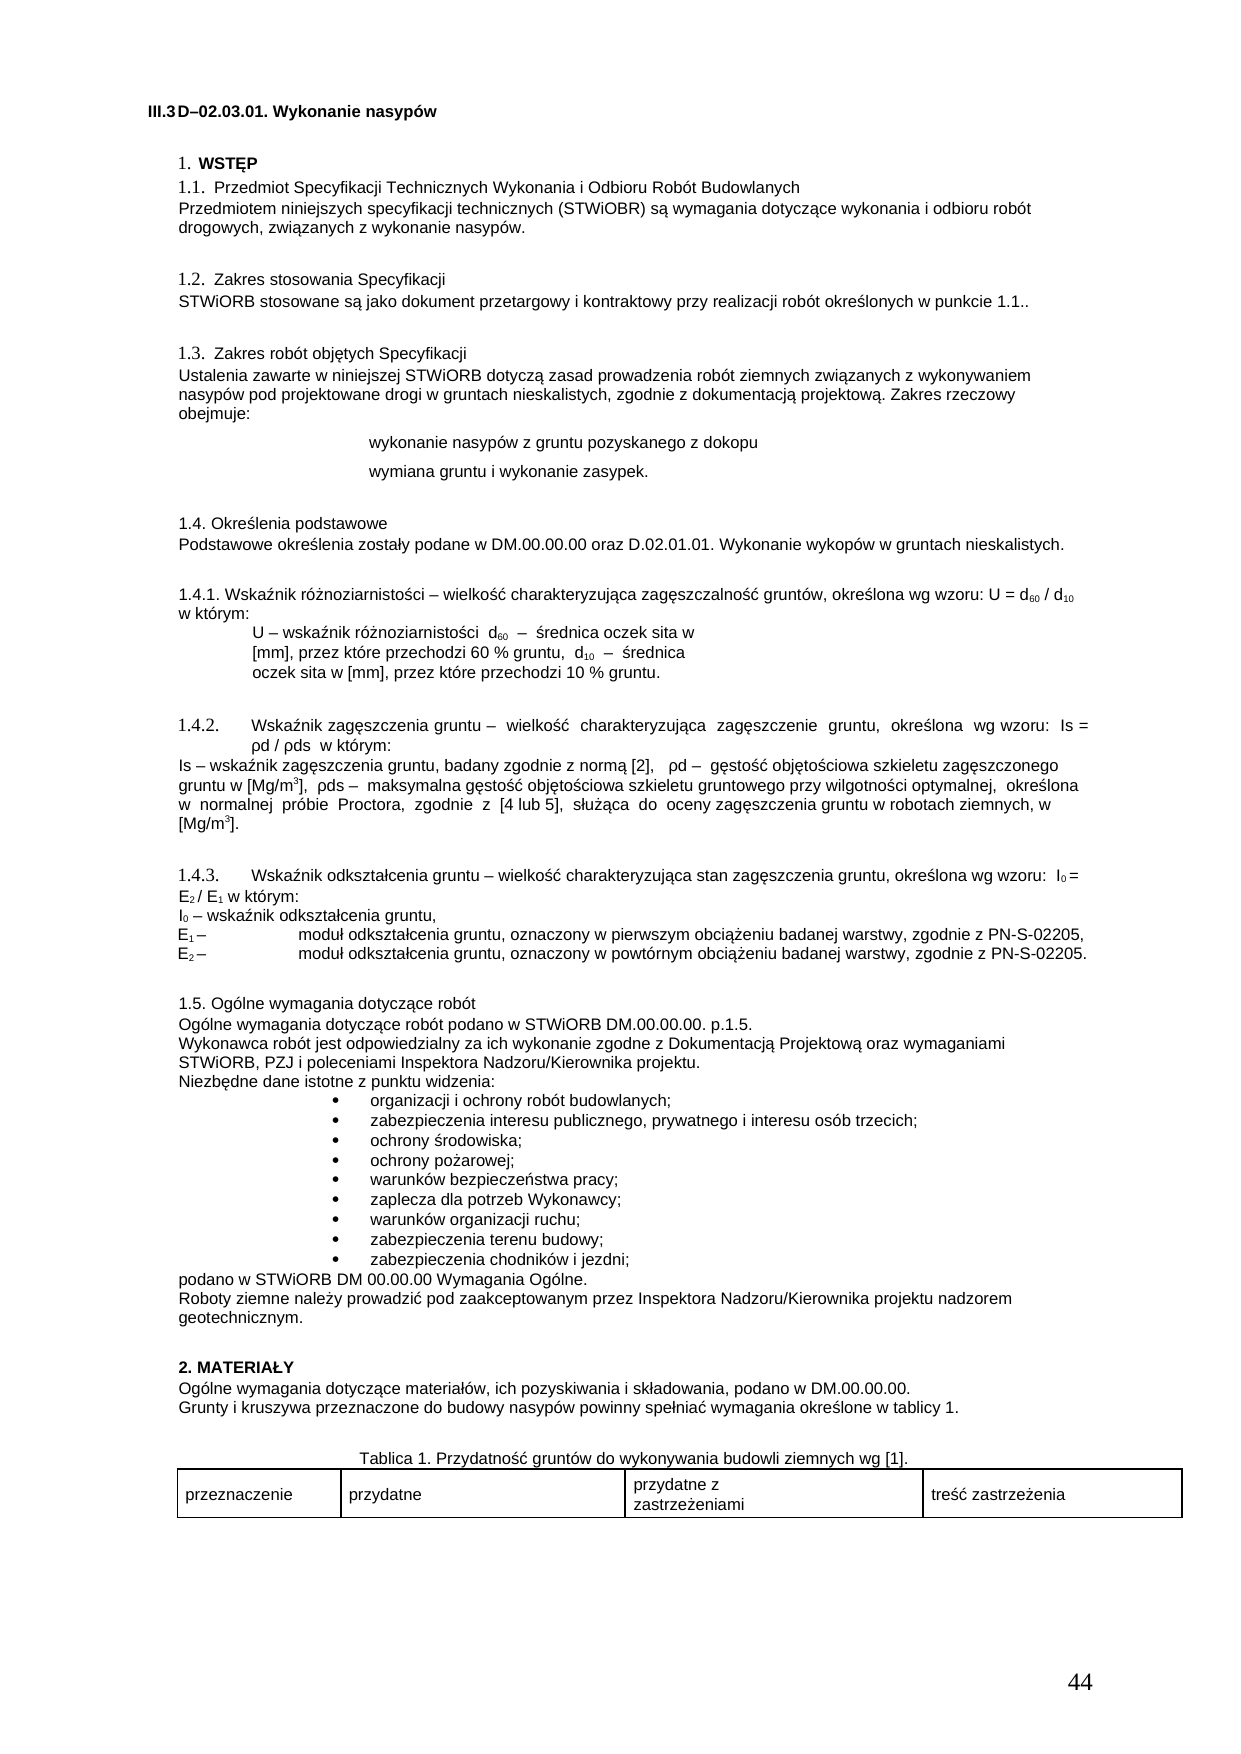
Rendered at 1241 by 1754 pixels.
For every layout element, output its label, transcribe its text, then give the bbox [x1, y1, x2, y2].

text I0 – wskaźnik odkształcenia gruntu, [178, 906, 1090, 925]
text E2 / E1 w którym: [178, 887, 1090, 906]
text Tablica 1. Przydatność gruntów do wykonywania budowli ziemnych wg [1]. [234, 1448, 1033, 1468]
list Zakres stosowania Specyfikacji [177, 268, 1092, 290]
text podano w STWiORB DM 00.00.00 Wymagania Ogólne. [178, 1270, 1090, 1289]
text E1 – moduł odkształcenia gruntu, oznaczony w pierwszym obciążeniu badanej warstwy, zgodnie z PN-S-02205, [148, 925, 1092, 944]
text E2 – moduł odkształcenia gruntu, oznaczony w powtórnym obciążeniu badanej warstwy, zgodnie z PN-S-02205. [148, 944, 1092, 963]
text Podstawowe określenia zostały podane w DM.00.00.00 oraz D.02.01.01. Wykonanie wykopów w gruntach nieskalistych. [178, 535, 1090, 554]
text Ogólne wymagania dotyczące robót podano w STWiORB DM.00.00.00. p.1.5. [178, 1014, 1090, 1033]
list wymiana gruntu i wykonanie zasypek. [295, 458, 1090, 482]
text U – wskaźnik różnoziarnistości d60 – średnica oczek sita w [mm], przez które przechodzi 60 % gruntu, d10 – średnica oczek sita w [mm], przez które przechodzi 10 % gruntu. [252, 623, 722, 682]
text Ustalenia zawarte w niniejszej STWiORB dotyczą zasad prowadzenia robót ziemnych związanych z wykonywaniem nasypów pod projektowane drogi w gruntach nieskalistych, zgodnie z dokumentacją projektową. Zakres rzeczowy obejmuje: [178, 365, 1090, 423]
list organizacji i ochrony robót budowlanych; [333, 1091, 1090, 1110]
text STWiORB stosowane są jako dokument przetargowy i kontraktowy przy realizacji robót określonych w punkcie 1.1.. [178, 292, 1090, 311]
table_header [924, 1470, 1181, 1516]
text Grunty i kruszywa przeznaczone do budowy nasypów powinny spełniać wymagania określone w tablicy 1. [178, 1398, 1090, 1417]
text Roboty ziemne należy prowadzić pod zaakceptowanym przez Inspektora Nadzoru/Kierownika projektu nadzorem geotechnicznym. [178, 1289, 1090, 1327]
text 1.4.1. Wskaźnik różnoziarnistości – wielkość charakteryzująca zagęszczalność gruntów, określona wg wzoru: U = d60 / d10 w którym: [178, 585, 1090, 623]
text Is – wskaźnik zagęszczenia gruntu, badany zgodnie z normą [2], ρd – gęstość objętościowa szkieletu zagęszczonego gruntu w [Mg/m3], ρds – maksymalna gęstość objętościowa szkieletu gruntowego przy wilgotności optymalnej, określona w normalnej próbie Proctora, zgodnie z [4 lub 5], służąca do oceny zagęszczenia gruntu w robotach ziemnych, w [Mg/m3]. [178, 756, 1090, 833]
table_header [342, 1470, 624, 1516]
text 1.4. Określenia podstawowe [178, 514, 1092, 533]
text Przedmiotem niniejszych specyfikacji technicznych (STWiOBR) są wymagania dotyczące wykonania i odbioru robót drogowych, związanych z wykonanie nasypów. [178, 199, 1090, 237]
text Wykonawca robót jest odpowiedzialny za ich wykonanie zgodne z Dokumentacją Projektową oraz wymaganiami STWiORB, PZJ i poleceniami Inspektora Nadzoru/Kierownika projektu. [178, 1033, 1090, 1072]
text Ogólne wymagania dotyczące materiałów, ich pozyskiwania i składowania, podano w DM.00.00.00. [178, 1379, 1090, 1398]
subtitle D–02.03.01. Wykonanie nasypów [148, 83, 1092, 121]
list Zakres robót objętych Specyfikacji [177, 342, 1092, 363]
list Wskaźnik odkształcenia gruntu – wielkość charakteryzująca stan zagęszczenia gruntu, określona wg wzoru: I0 = [177, 864, 1090, 885]
list warunków organizacji ruchu; [333, 1210, 1090, 1229]
list zabezpieczenia chodników i jezdni; [333, 1249, 1090, 1269]
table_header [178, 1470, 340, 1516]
list warunków bezpieczeństwa pracy; [333, 1170, 1090, 1189]
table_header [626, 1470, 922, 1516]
list ochrony środowiska; [333, 1131, 1090, 1150]
list Przedmiot Specyfikacji Technicznych Wykonania i Odbioru Robót Budowlanych [177, 176, 1092, 197]
list WSTĘP [177, 152, 1092, 174]
list ochrony pożarowej; [333, 1150, 1090, 1170]
list Wskaźnik zagęszczenia gruntu – wielkość charakteryzująca zagęszczenie gruntu, określona wg wzoru: Is = ρd / ρds w którym: [177, 714, 1090, 755]
list zabezpieczenia terenu budowy; [333, 1229, 1090, 1249]
text 2. MATERIAŁY [178, 1358, 1092, 1377]
text 1.5. Ogólne wymagania dotyczące robót [178, 993, 1092, 1013]
list wykonanie nasypów z gruntu pozyskanego z dokopu [295, 429, 1090, 453]
text Niezbędne dane istotne z punktu widzenia: [178, 1072, 1090, 1091]
list zaplecza dla potrzeb Wykonawcy; [333, 1190, 1090, 1209]
list zabezpieczenia interesu publicznego, prywatnego i interesu osób trzecich; [333, 1111, 1090, 1130]
